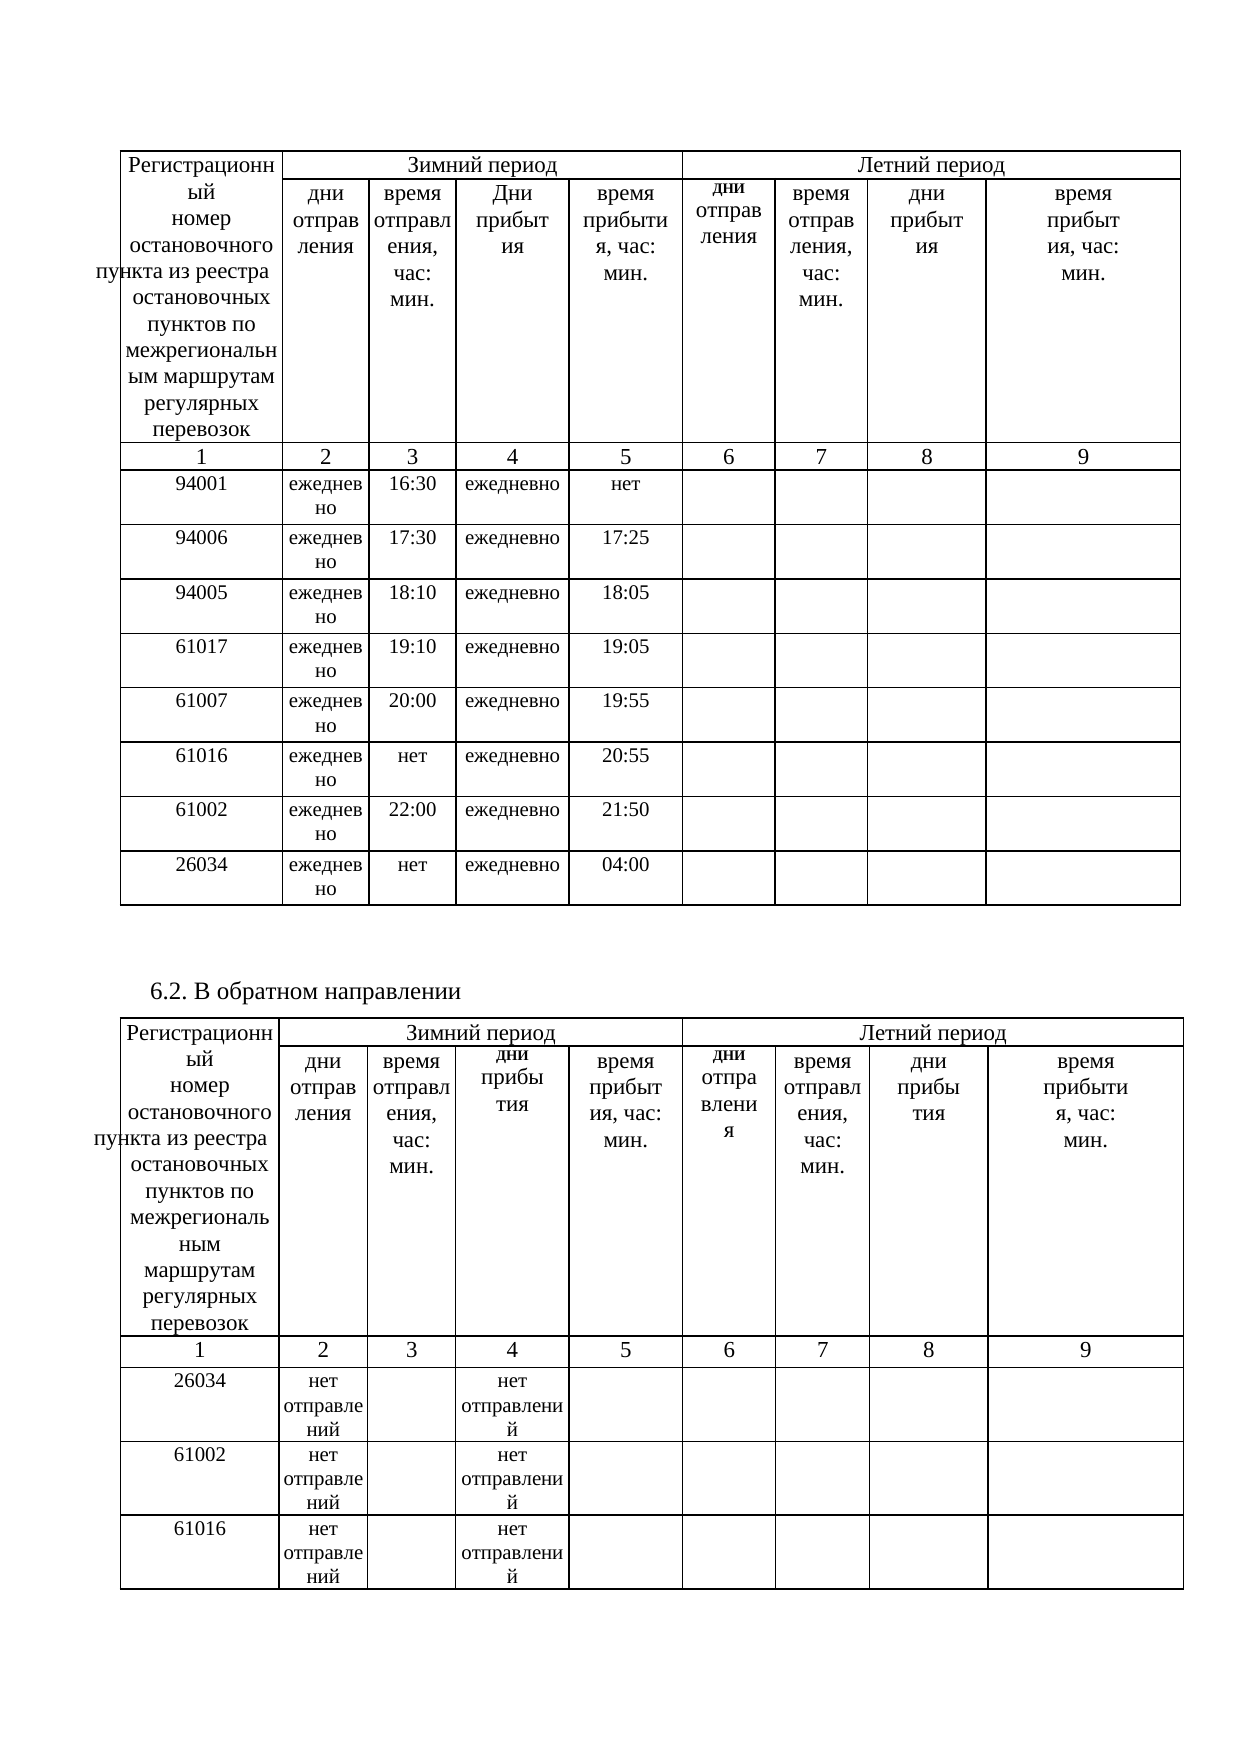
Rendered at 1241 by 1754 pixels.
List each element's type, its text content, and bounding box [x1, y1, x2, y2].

table_cell ежедневно [283, 688, 368, 741]
table_cell 19:05 [570, 634, 682, 687]
table_cell ежедневно [283, 852, 368, 904]
table_cell [776, 688, 867, 741]
table_cell нет отправлений [456, 1442, 568, 1514]
table_cell [776, 634, 867, 687]
table_cell дни прибыт ия [868, 180, 985, 441]
table_cell время прибыт ия, час: мин. [570, 1047, 682, 1335]
table_cell [987, 797, 1180, 850]
table_cell [776, 1516, 869, 1588]
table_cell [776, 525, 867, 578]
table_cell 3 [368, 1337, 455, 1367]
table_cell [570, 1368, 682, 1441]
table_cell дни отправ ления [280, 1047, 367, 1335]
table_cell 61007 [121, 688, 282, 741]
table_cell 2 [280, 1337, 367, 1367]
table_cell [987, 580, 1180, 632]
table_cell ежедневно [457, 688, 568, 741]
table_cell [683, 797, 774, 850]
table_header Регистрационный номер остановочного пункта из реестра остановочных пунктов по межрегиональным маршрутам регулярных перевозок [121, 152, 282, 441]
table_cell 19:10 [370, 634, 455, 687]
table_cell 5 [570, 1337, 682, 1367]
table_cell 18:10 [370, 580, 455, 632]
table_cell [868, 852, 985, 904]
table_cell 26034 [121, 852, 282, 904]
table_cell ДНИ прибы тия [456, 1047, 568, 1335]
table_cell [987, 634, 1180, 687]
table_cell [776, 1442, 869, 1514]
table_cell 61002 [121, 1442, 278, 1514]
table_cell 21:50 [570, 797, 682, 850]
table_cell 19:55 [570, 688, 682, 741]
table_cell время отправл ения, час: мин. [370, 180, 455, 441]
table_cell ежедневно [457, 852, 568, 904]
table_cell ежедневно [457, 580, 568, 632]
table_cell [868, 797, 985, 850]
text 6.2. В обратном направлении [150, 976, 1090, 1005]
table_cell [868, 634, 985, 687]
table_cell 9 [987, 443, 1180, 469]
table_cell время отправл ения, час: мин. [368, 1047, 455, 1335]
table_cell [683, 471, 774, 524]
table_cell [989, 1516, 1183, 1588]
table_cell 1 [121, 443, 282, 469]
table_cell ежедневно [457, 471, 568, 524]
table_cell [683, 1516, 775, 1588]
table_cell [683, 1442, 775, 1514]
table_cell [570, 1442, 682, 1514]
table_cell 20:55 [570, 743, 682, 796]
table_cell [776, 580, 867, 632]
table_cell нет [570, 471, 682, 524]
table_cell время отправл ения, час: мин. [776, 1047, 869, 1335]
table_cell дни отправ ления [283, 180, 368, 441]
table_cell нет [370, 743, 455, 796]
table_cell [870, 1368, 987, 1441]
table_cell 5 [570, 443, 682, 469]
table_cell 94005 [121, 580, 282, 632]
table_cell [683, 1368, 775, 1441]
table_cell ежедневно [283, 580, 368, 632]
table_cell [987, 471, 1180, 524]
table_cell нет [370, 852, 455, 904]
table_cell [368, 1516, 455, 1588]
table_header Летний период [683, 152, 1180, 178]
table_cell 20:00 [370, 688, 455, 741]
table_cell 8 [870, 1337, 987, 1367]
table_cell 94001 [121, 471, 282, 524]
table_cell время прибыти я, час: мин. [570, 180, 682, 441]
table_cell ежедневно [283, 797, 368, 850]
table_cell ежедневно [283, 471, 368, 524]
table_cell ежедневно [283, 525, 368, 578]
table_cell 2 [283, 443, 368, 469]
table_cell [987, 743, 1180, 796]
table_cell [570, 1516, 682, 1588]
table_cell [987, 525, 1180, 578]
table_cell [868, 688, 985, 741]
table_cell нет отправлений [280, 1368, 367, 1441]
table_cell нет отправлений [280, 1516, 367, 1588]
table_cell [868, 743, 985, 796]
table_cell ежедневно [457, 525, 568, 578]
table_cell нет отправлений [280, 1442, 367, 1514]
table_cell [683, 743, 774, 796]
table_cell ежедневно [457, 743, 568, 796]
table_cell 6 [683, 443, 774, 469]
table_cell [868, 580, 985, 632]
table_cell [868, 471, 985, 524]
table_cell Дни прибыт ия [457, 180, 568, 441]
table_cell ДНИ отправ ления [683, 180, 774, 441]
table_cell 8 [868, 443, 985, 469]
table_cell ДНИ отпра влени я [683, 1047, 775, 1335]
table_cell 9 [989, 1337, 1183, 1367]
table_cell время прибыт ия, час: мин. [987, 180, 1180, 441]
table_cell 1 [121, 1337, 278, 1367]
table_cell 61002 [121, 797, 282, 850]
table_cell 4 [457, 443, 568, 469]
table_header Летний период [683, 1019, 1183, 1045]
table_cell 7 [776, 443, 867, 469]
table_cell ежедневно [457, 634, 568, 687]
table_cell [989, 1442, 1183, 1514]
table_cell 17:30 [370, 525, 455, 578]
table_cell [683, 525, 774, 578]
table_cell ежедневно [283, 743, 368, 796]
table_cell [683, 580, 774, 632]
table_cell нет отправлений [456, 1368, 568, 1441]
table_cell [683, 688, 774, 741]
table_cell время прибыти я, час: мин. [989, 1047, 1183, 1335]
table_cell 16:30 [370, 471, 455, 524]
table_cell 61016 [121, 1516, 278, 1588]
table_cell [987, 852, 1180, 904]
table_cell 26034 [121, 1368, 278, 1441]
table_cell [776, 471, 867, 524]
table_cell 61017 [121, 634, 282, 687]
table_cell 22:00 [370, 797, 455, 850]
table_cell ежедневно [283, 634, 368, 687]
table_cell 18:05 [570, 580, 682, 632]
table_header Зимний период [283, 152, 682, 178]
table_cell [368, 1442, 455, 1514]
table_cell [870, 1442, 987, 1514]
table_cell 6 [683, 1337, 775, 1367]
table_cell [870, 1516, 987, 1588]
table_cell 3 [370, 443, 455, 469]
table_header Зимний период [280, 1019, 682, 1045]
table_cell [987, 688, 1180, 741]
table_cell [868, 525, 985, 578]
table_cell [368, 1368, 455, 1441]
table_cell [776, 743, 867, 796]
table_cell [776, 1368, 869, 1441]
table_cell [776, 852, 867, 904]
table_cell 4 [456, 1337, 568, 1367]
table_cell дни прибы тия [870, 1047, 987, 1335]
table_cell 04:00 [570, 852, 682, 904]
table_cell [989, 1368, 1183, 1441]
table_cell [776, 797, 867, 850]
table_cell 94006 [121, 525, 282, 578]
table_cell [683, 634, 774, 687]
table_cell [683, 852, 774, 904]
table_cell 17:25 [570, 525, 682, 578]
table_cell 7 [776, 1337, 869, 1367]
table_cell время отправ ления, час: мин. [776, 180, 867, 441]
table_cell 61016 [121, 743, 282, 796]
table_cell ежедневно [457, 797, 568, 850]
table_cell нет отправлений [456, 1516, 568, 1588]
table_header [121, 1019, 278, 1335]
